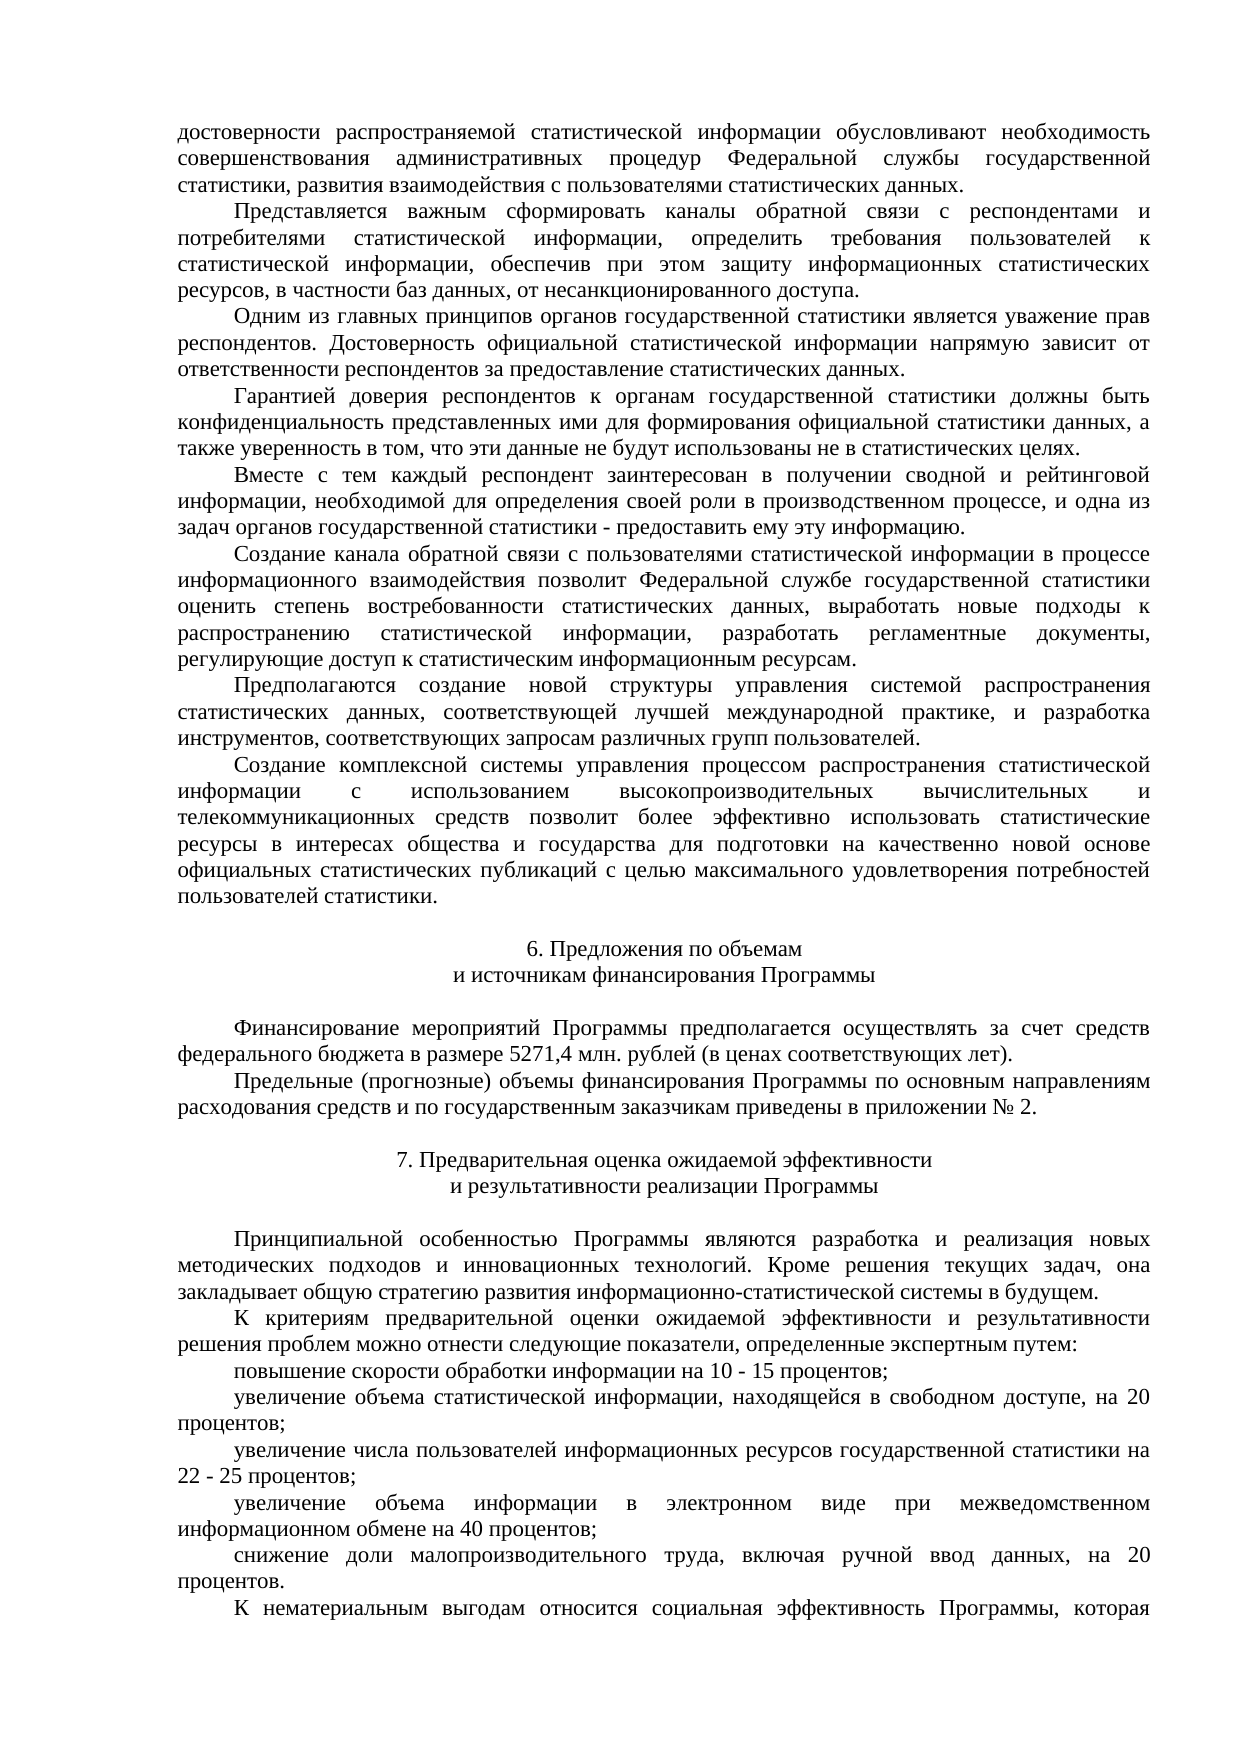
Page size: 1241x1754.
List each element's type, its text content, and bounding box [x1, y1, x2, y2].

text 6. Предложения по объемам [177, 935, 1152, 961]
text Гарантией доверия респондентов к органам государственной статистики должны быть конфиденциальность представленных ими для формирования официальной статистики данных, а также уверенность в том, что эти данные не будут использованы не в статистических целях. [177, 382, 1152, 461]
text Создание канала обратной связи с пользователями статистической информации в процессе информационного взаимодействия позволит Федеральной службе государственной статистики оценить степень востребованности статистических данных, выработать новые подходы к распространению статистической информации, разработать регламентные документы, регулирующие доступ к статистическим информационным ресурсам. [177, 540, 1152, 672]
text увеличение объема информации в электронном виде при межведомственном информационном обмене на 40 процентов; [177, 1488, 1152, 1541]
text Предполагаются создание новой структуры управления системой распространения статистических данных, соответствующей лучшей международной практике, и разработка инструментов, соответствующих запросам различных групп пользователей. [177, 672, 1152, 751]
text Представляется важным сформировать каналы обратной связи с респондентами и потребителями статистической информации, определить требования пользователей к статистической информации, обеспечив при этом защиту информационных статистических ресурсов, в частности баз данных, от несанкционированного доступа. [177, 197, 1152, 303]
text увеличение числа пользователей информационных ресурсов государственной статистики на 22 - 25 процентов; [177, 1436, 1152, 1488]
text увеличение объема статистической информации, находящейся в свободном доступе, на 20 процентов; [177, 1383, 1152, 1436]
text Одним из главных принципов органов государственной статистики является уважение прав респондентов. Достоверность официальной статистической информации напрямую зависит от ответственности респондентов за предоставление статистических данных. [177, 303, 1152, 382]
text снижение доли малопроизводительного труда, включая ручной ввод данных, на 20 процентов. [177, 1541, 1152, 1594]
text и источникам финансирования Программы [177, 961, 1152, 988]
text К критериям предварительной оценки ожидаемой эффективности и результативности решения проблем можно отнести следующие показатели, определенные экспертным путем: [177, 1304, 1152, 1357]
text Принципиальной особенностью Программы являются разработка и реализация новых методических подходов и инновационных технологий. Кроме решения текущих задач, она закладывает общую стратегию развития информационно-статистической системы в будущем. [177, 1225, 1152, 1304]
text 7. Предварительная оценка ожидаемой эффективности [177, 1146, 1152, 1172]
text Вместе с тем каждый респондент заинтересован в получении сводной и рейтинговой информации, необходимой для определения своей роли в производственном процессе, и одна из задач органов государственной статистики - предоставить ему эту информацию. [177, 461, 1152, 540]
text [177, 118, 1152, 197]
text Финансирование мероприятий Программы предполагается осуществлять за счет средств федерального бюджета в размере 5271,4 млн. рублей (в ценах соответствующих лет). [177, 1014, 1152, 1067]
text Предельные (прогнозные) объемы финансирования Программы по основным направлениям расходования средств и по государственным заказчикам приведены в приложении № 2. [177, 1067, 1152, 1119]
text и результативности реализации Программы [177, 1172, 1152, 1199]
text Создание комплексной системы управления процессом распространения статистической информации с использованием высокопроизводительных вычислительных и телекоммуникационных средств позволит более эффективно использовать статистические ресурсы в интересах общества и государства для подготовки на качественно новой основе официальных статистических публикаций с целью максимального удовлетворения потребностей пользователей статистики. [177, 751, 1152, 909]
text повышение скорости обработки информации на 10 - 15 процентов; [177, 1357, 1152, 1383]
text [177, 1594, 1152, 1620]
